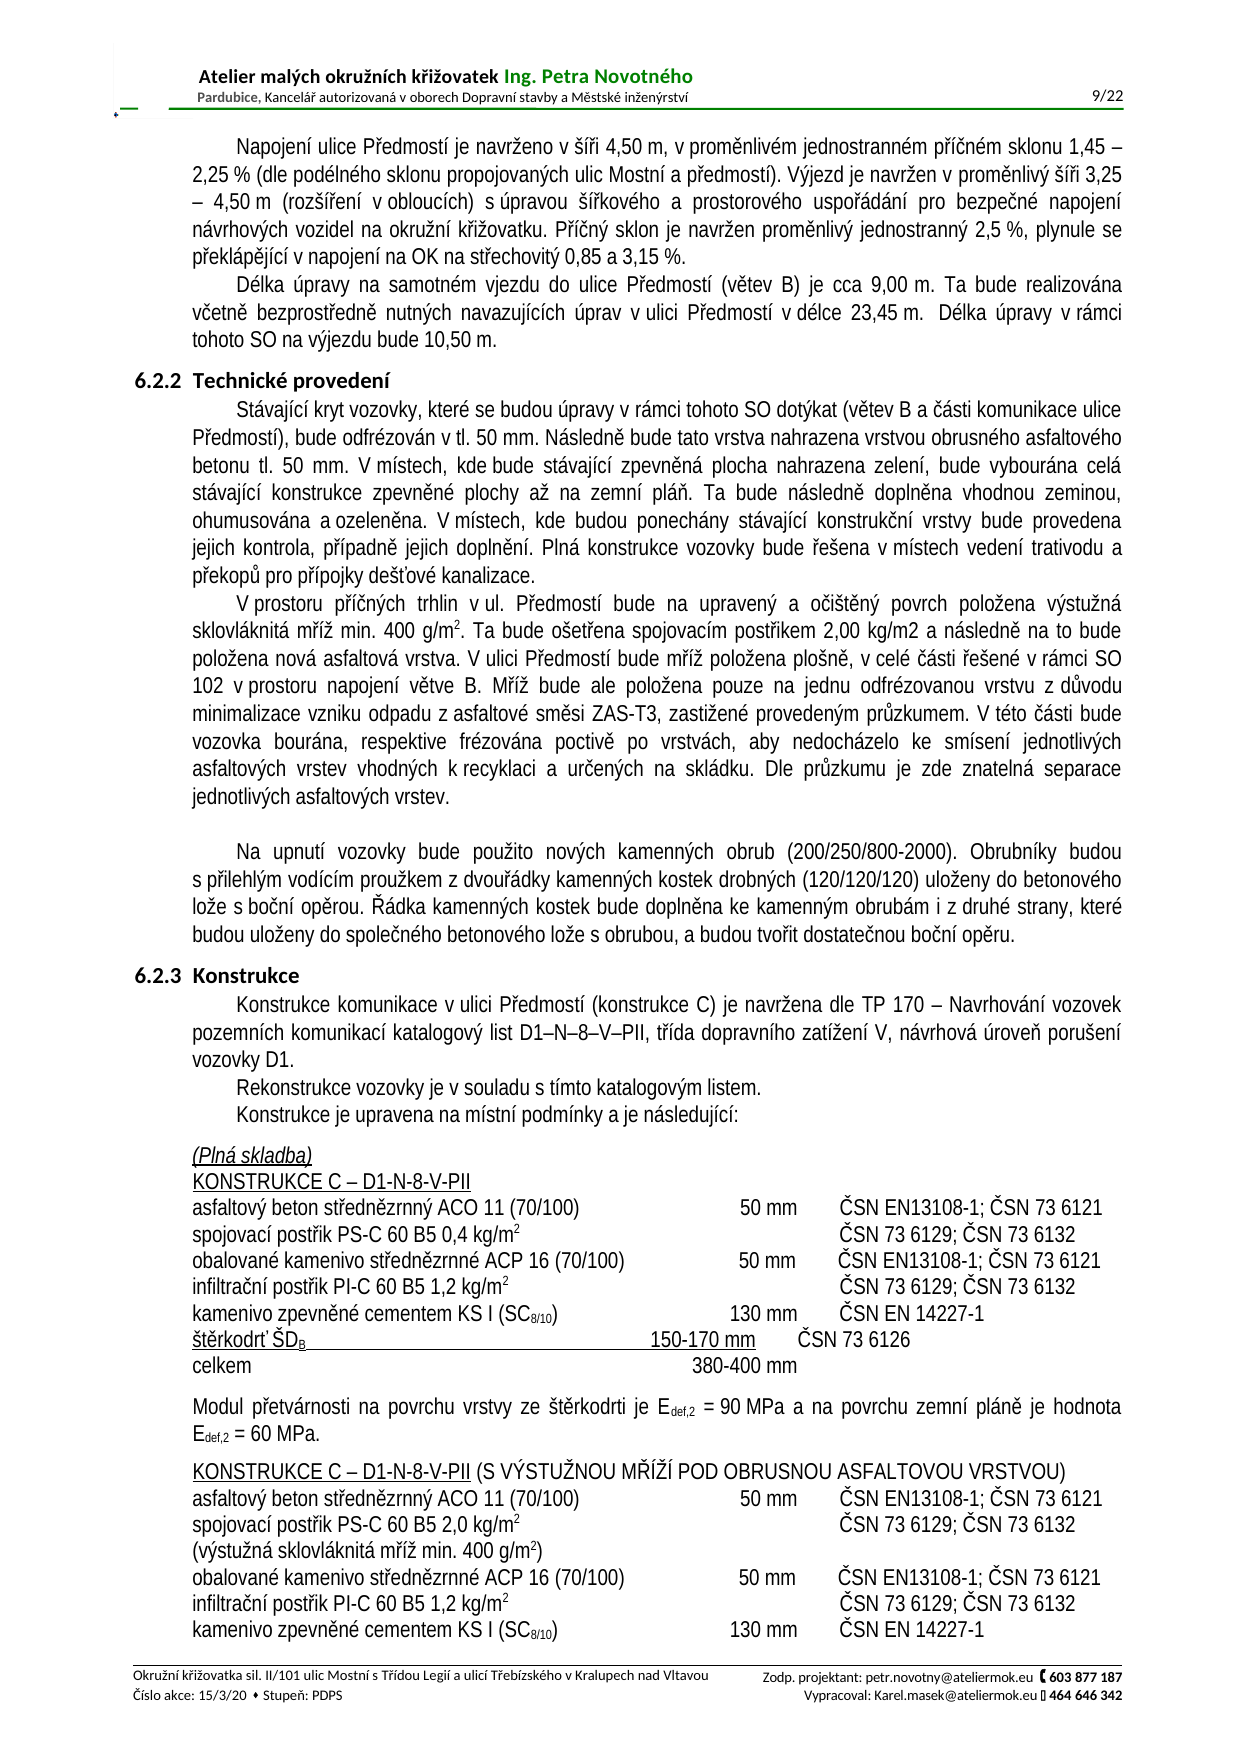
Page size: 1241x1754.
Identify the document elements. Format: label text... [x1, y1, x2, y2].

text obalované kamenivo střednězrnné ACP 16 (70/100) 50 mm ČSN EN13108-1; ČSN 73 6121 [162, 1247, 1122, 1273]
text (Plná skladba) [162, 1142, 1122, 1168]
text Rekonstrukce vozovky je v souladu s tímto katalogovým listem. [192, 1074, 1122, 1100]
text KONSTRUKCE C – D1-N-8-V-PII (S VÝSTUŽNOU MŘÍŽÍ POD OBRUSNOU ASFALTOVOU VRSTVOU) [192, 1458, 1122, 1485]
text KONSTRUKCE C – D1-N-8-V-PII [192, 1168, 1122, 1194]
text celkem 380-400 mm [162, 1352, 1122, 1379]
text Na upnutí vozovky bude použito nových kamenných obrub (200/250/800-2000). Obrubníky budou s přilehlým vodícím proužkem z dvouřádky kamenných kostek drobných (120/120/120) uloženy do betonového lože s boční opěrou. Řádka kamenných kostek bude doplněna ke kamenným obrubám i z druhé strany, které budou uloženy do společného betonového lože s obrubou, a budou tvořit dostatečnou boční opěru. [192, 838, 1122, 947]
text Napojení ulice Předmostí je navrženo v šíři 4,50 m, v proměnlivém jednostranném příčném sklonu 1,45 – 2,25 % (dle podélného sklonu propojovaných ulic Mostní a předmostí). Výjezd je navržen v proměnlivý šíři 3,25 – 4,50 m (rozšíření v obloucích) s úpravou šířkového a prostorového uspořádání pro bezpečné napojení návrhových vozidel na okružní křižovatku. Příčný sklon je navržen proměnlivý jednostranný 2,5 %, plynule se překlápějící v napojení na OK na střechovitý 0,85 a 3,15 %. [192, 133, 1122, 270]
text kamenivo zpevněné cementem KS I (SC8/10) 130 mm ČSN EN 14227-1 [162, 1300, 1122, 1326]
text štěrkodrť ŠDB 150-170 mm ČSN 73 6126 [162, 1326, 1122, 1352]
text infiltrační postřik PI-C 60 B5 1,2 kg/m2 ČSN 73 6129; ČSN 73 6132 [162, 1590, 1122, 1616]
text asfaltový beton střednězrnný ACO 11 (70/100) 50 mm ČSN EN13108-1; ČSN 73 6121 [162, 1194, 1122, 1221]
text Modul přetvárnosti na povrchu vrstvy ze štěrkodrti je Edef,2 = 90 MPa a na povrchu zemní pláně je hodnota Edef,2 = 60 MPa. [192, 1393, 1122, 1446]
text obalované kamenivo střednězrnné ACP 16 (70/100) 50 mm ČSN EN13108-1; ČSN 73 6121 [162, 1564, 1122, 1590]
text infiltrační postřik PI-C 60 B5 1,2 kg/m2 ČSN 73 6129; ČSN 73 6132 [162, 1273, 1122, 1300]
text Délka úpravy na samotném vjezdu do ulice Předmostí (větev B) je cca 9,00 m. Ta bude realizována včetně bezprostředně nutných navazujících úprav v ulici Předmostí v délce 23,45 m. Délka úpravy v rámci tohoto SO na výjezdu bude 10,50 m. [192, 271, 1122, 352]
text Stávající kryt vozovky, které se budou úpravy v rámci tohoto SO dotýkat (větev B a části komunikace ulice Předmostí), bude odfrézován v tl. 50 mm. Následně bude tato vrstva nahrazena vrstvou obrusného asfaltového betonu tl. 50 mm. V místech, kde bude stávající zpevněná plocha nahrazena zelení, bude vybourána celá stávající konstrukce zpevněné plochy až na zemní pláň. Ta bude následně doplněna vhodnou zeminou, ohumusována a ozeleněna. V místech, kde budou ponechány stávající konstrukční vrstvy bude provedena jejich kontrola, případně jejich doplnění. Plná konstrukce vozovky bude řešena v místech vedení trativodu a překopů pro přípojky dešťové kanalizace. [192, 396, 1122, 588]
text Konstrukce komunikace v ulici Předmostí (konstrukce C) je navržena dle TP 170 – Navrhování vozovek pozemních komunikací katalogový list D1–N–8–V–PII, třída dopravního zatížení V, návrhová úroveň porušení vozovky D1. [192, 991, 1122, 1073]
text (výstužná sklovláknitá mříž min. 400 g/m2) [162, 1537, 1122, 1564]
text spojovací postřik PS-C 60 B5 2,0 kg/m2 ČSN 73 6129; ČSN 73 6132 [162, 1511, 1122, 1537]
subtitle Konstrukce [134, 961, 1122, 989]
text kamenivo zpevněné cementem KS I (SC8/10) 130 mm ČSN EN 14227-1 [162, 1616, 1122, 1643]
text Konstrukce je upravena na místní podmínky a je následující: [192, 1101, 1122, 1128]
subtitle Technické provedení [134, 366, 1122, 394]
text asfaltový beton střednězrnný ACO 11 (70/100) 50 mm ČSN EN13108-1; ČSN 73 6121 [162, 1485, 1122, 1511]
text spojovací postřik PS-C 60 B5 0,4 kg/m2 ČSN 73 6129; ČSN 73 6132 [162, 1221, 1122, 1247]
text V prostoru příčných trhlin v ul. Předmostí bude na upravený a očištěný povrch položena výstužná sklovláknitá mříž min. 400 g/m2. Ta bude ošetřena spojovacím postřikem 2,00 kg/m2 a následně na to bude položena nová asfaltová vrstva. V ulici Předmostí bude mříž položena plošně, v celé části řešené v rámci SO 102 v prostoru napojení větve B. Mříž bude ale položena pouze na jednu odfrézovanou vrstvu z důvodu minimalizace vzniku odpadu z asfaltové směsi ZAS-T3, zastižené provedeným průzkumem. V této části bude vozovka bourána, respektive frézována poctivě po vrstvách, aby nedocházelo ke smísení jednotlivých asfaltových vrstev vhodných k recyklaci a určených na skládku. Dle průzkumu je zde znatelná separace jednotlivých asfaltových vrstev. [192, 589, 1122, 809]
